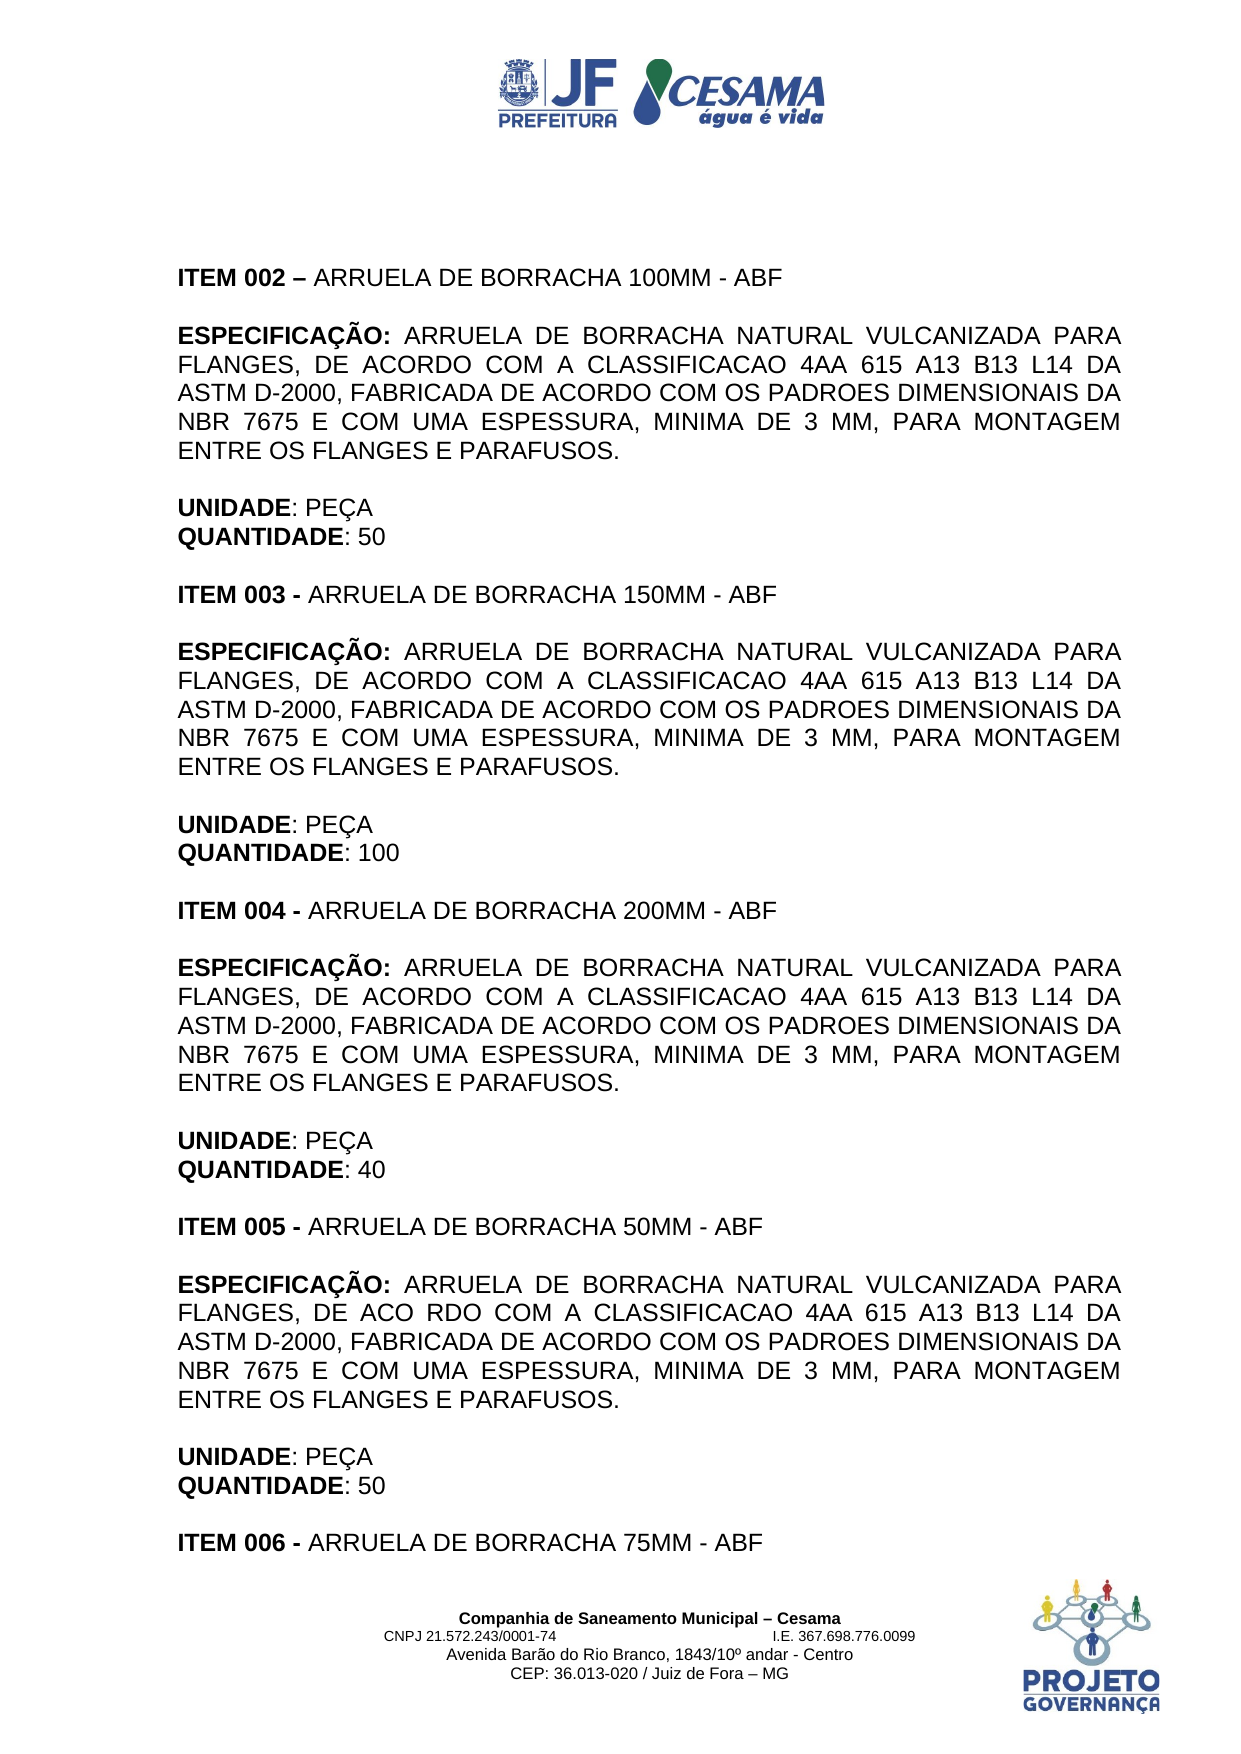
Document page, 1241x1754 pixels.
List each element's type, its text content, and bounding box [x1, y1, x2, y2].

text UNIDADE: PEÇA [177, 493, 1122, 522]
text UNIDADE: PEÇA [177, 1442, 1122, 1471]
text UNIDADE: PEÇA [177, 1126, 1122, 1155]
text ITEM 006 - ARRUELA DE BORRACHA 75MM - ABF [177, 1528, 1122, 1557]
text QUANTIDADE: 100 [177, 838, 1122, 867]
text UNIDADE: PEÇA [177, 810, 1122, 838]
picture [1023, 1579, 1160, 1714]
text ITEM 005 - ARRUELA DE BORRACHA 50MM - ABF [177, 1212, 1122, 1241]
text ITEM 003 - ARRUELA DE BORRACHA 150MM - ABF [177, 580, 1122, 608]
picture [497, 59, 825, 128]
text ITEM 004 - ARRUELA DE BORRACHA 200MM - ABF [177, 896, 1122, 925]
text QUANTIDADE: 50 [177, 522, 1122, 551]
text QUANTIDADE: 40 [177, 1155, 1122, 1183]
text QUANTIDADE: 50 [177, 1471, 1122, 1500]
text ITEM 002 – ARRUELA DE BORRACHA 100MM - ABF [177, 263, 1122, 292]
